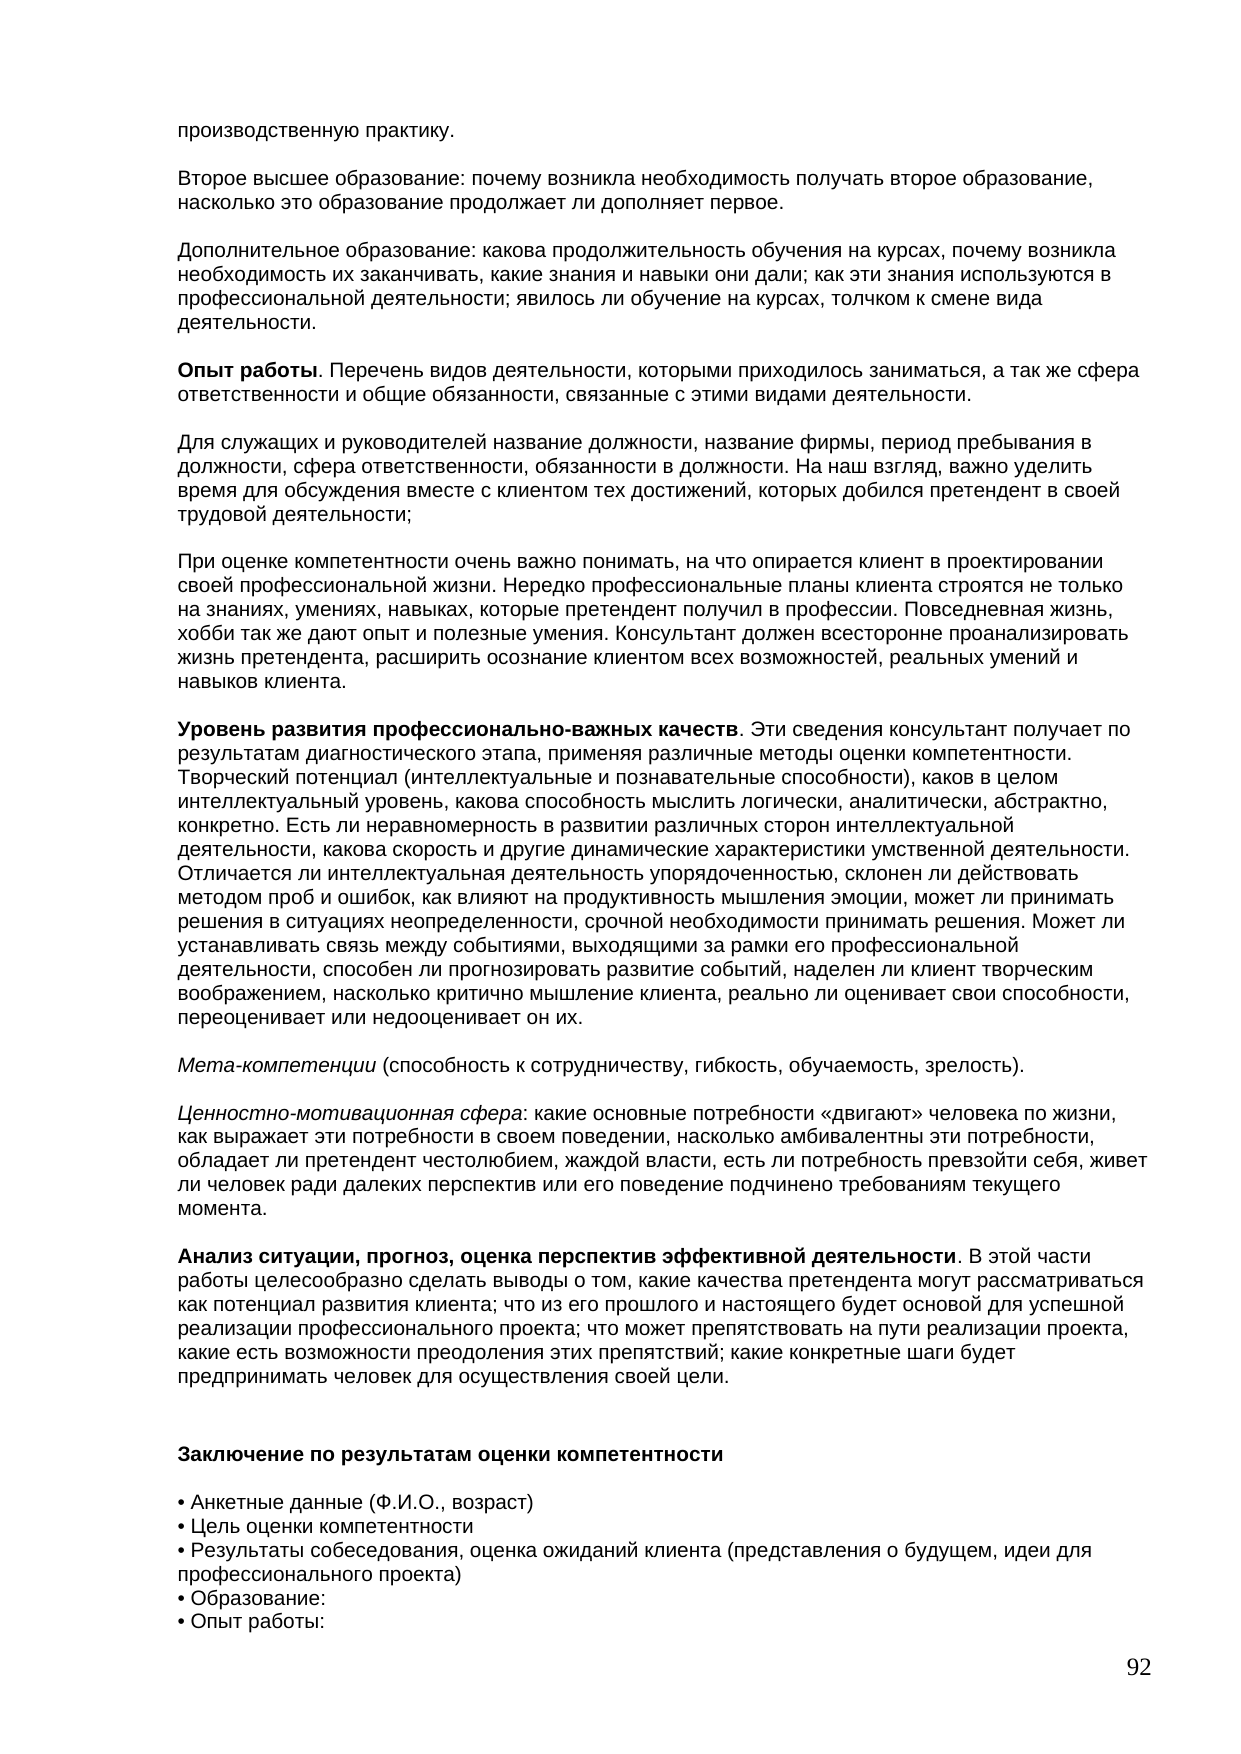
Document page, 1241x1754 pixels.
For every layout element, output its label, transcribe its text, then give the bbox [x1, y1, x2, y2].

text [177, 1466, 1152, 1633]
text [177, 118, 1152, 1417]
text Заключение по результатам оценки компетентности [177, 1442, 1152, 1466]
